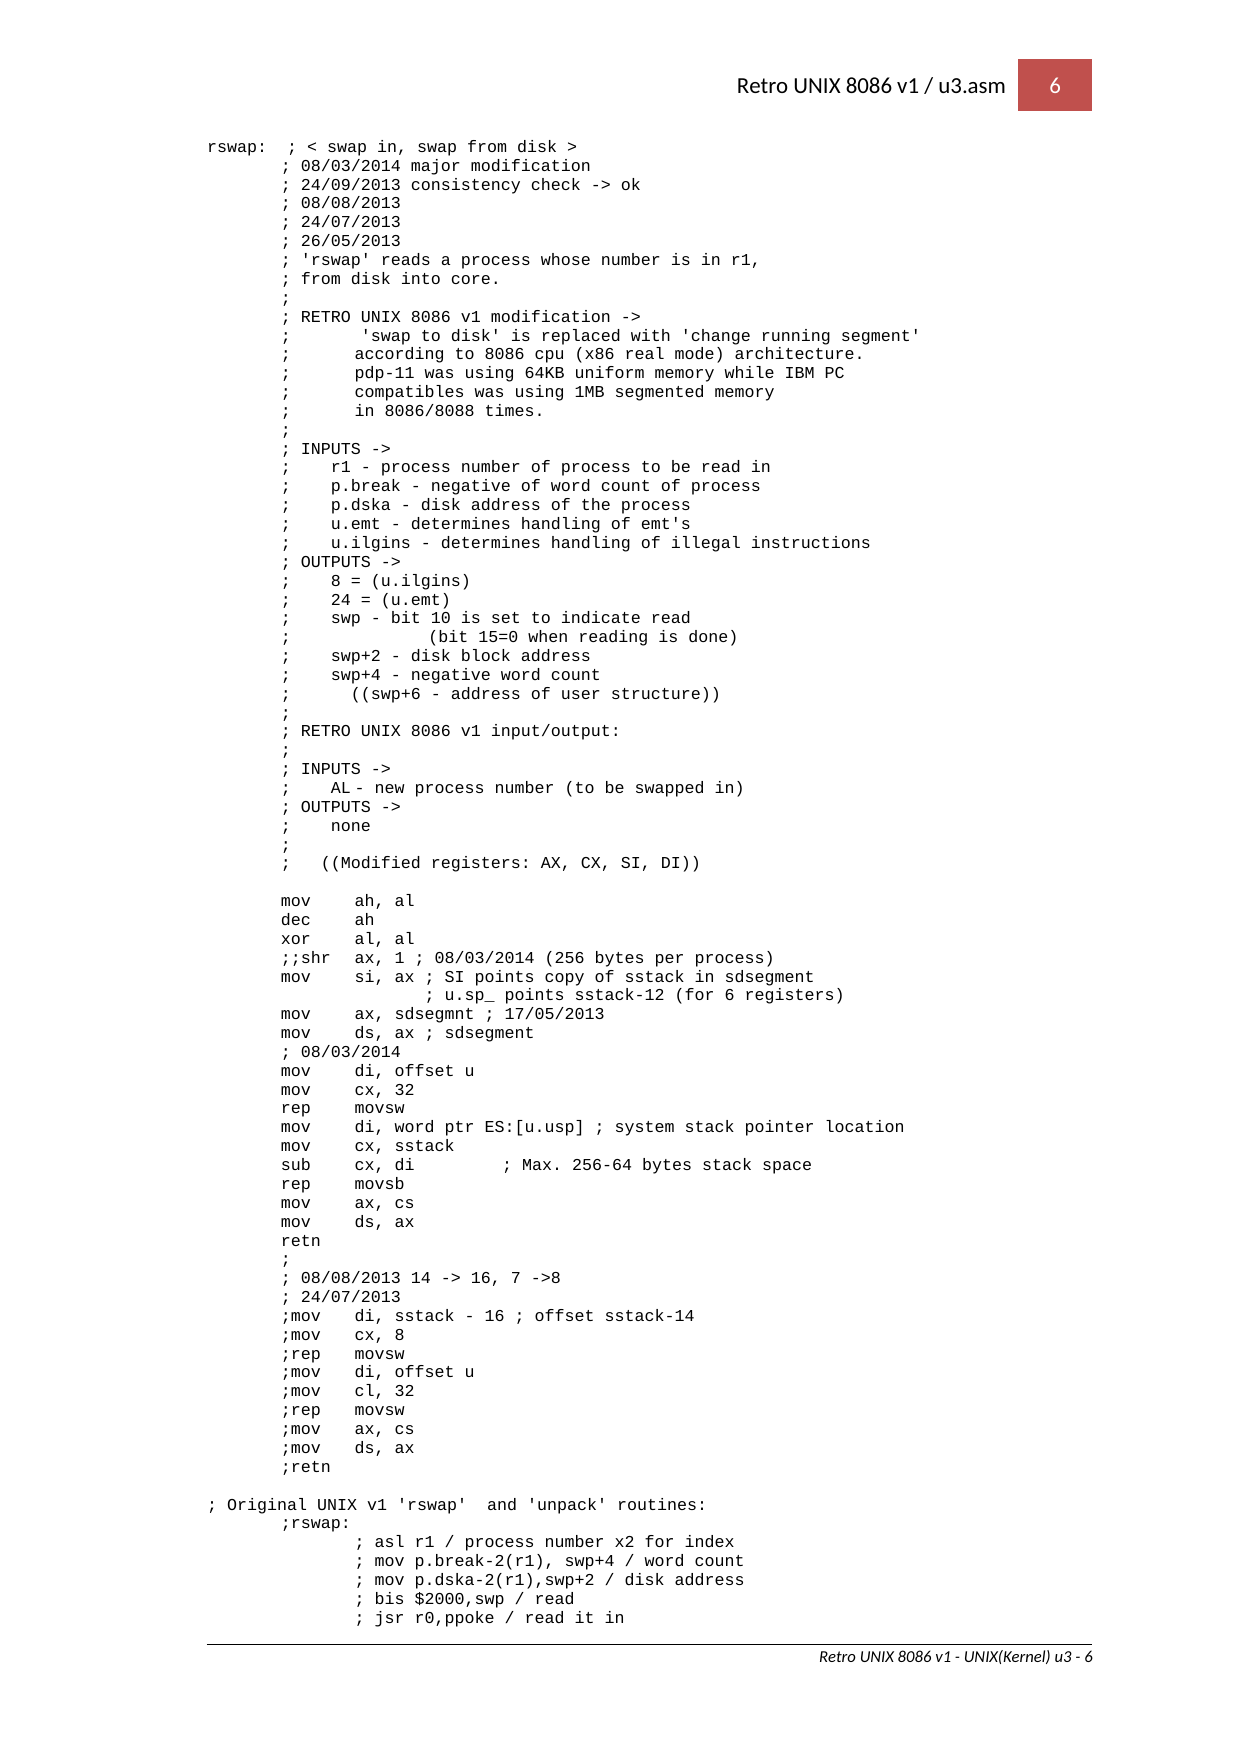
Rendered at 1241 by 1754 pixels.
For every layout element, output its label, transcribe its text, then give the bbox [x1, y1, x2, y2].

text mov cx, 32 [207, 1081, 1092, 1100]
text ; asl r1 / process number x2 for index [207, 1534, 1092, 1553]
text ; 'swap to disk' is replaced with 'change running segment' [207, 327, 1092, 346]
text mov di, offset u [207, 1062, 1092, 1081]
text ; 08/08/2013 14 -> 16, 7 ->8 [207, 1270, 1092, 1289]
text ; Original UNIX v1 'rswap' and 'unpack' routines: [207, 1496, 1092, 1515]
text ; 24 = (u.emt) [207, 591, 1092, 610]
text ;rswap: [207, 1515, 1092, 1534]
text ; none [207, 817, 1092, 836]
text ; according to 8086 cpu (x86 real mode) architecture. [207, 346, 1092, 365]
text ; 08/03/2014 [207, 1043, 1092, 1062]
text ; swp+2 - disk block address [207, 648, 1092, 666]
text ;mov ds, ax [207, 1439, 1092, 1458]
text ; ((swp+6 - address of user structure)) [207, 685, 1092, 704]
text ; 26/05/2013 [207, 233, 1092, 252]
text ; 24/09/2013 consistency check -> ok [207, 176, 1092, 195]
text ; 24/07/2013 [207, 214, 1092, 233]
text ; 24/07/2013 [207, 1289, 1092, 1307]
text ; [207, 289, 1092, 308]
text dec ah [207, 912, 1092, 930]
text mov ds, ax [207, 1213, 1092, 1232]
text ;;shr ax, 1 ; 08/03/2014 (256 bytes per process) [207, 949, 1092, 968]
text ; OUTPUTS -> [207, 798, 1092, 817]
text ; pdp-11 was using 64KB uniform memory while IBM PC [207, 365, 1092, 384]
text ;mov di, sstack - 16 ; offset sstack-14 [207, 1307, 1092, 1326]
text ;mov ax, cs [207, 1421, 1092, 1439]
text ; INPUTS -> [207, 761, 1092, 779]
text ;rep movsw [207, 1402, 1092, 1421]
text ; u.ilgins - determines handling of illegal instructions [207, 534, 1092, 553]
text ; [207, 1251, 1092, 1270]
text ; p.break - negative of word count of process [207, 478, 1092, 497]
text ; OUTPUTS -> [207, 553, 1092, 572]
text ; mov p.break-2(r1), swp+4 / word count [207, 1553, 1092, 1571]
text ;mov cl, 32 [207, 1383, 1092, 1402]
text ; ((Modified registers: AX, CX, SI, DI)) [207, 855, 1092, 874]
text ; 'rswap' reads a process whose number is in r1, [207, 252, 1092, 271]
text retn [207, 1232, 1092, 1251]
text ; AL - new process number (to be swapped in) [207, 779, 1092, 798]
text rswap: ; < swap in, swap from disk > [207, 138, 1092, 157]
text mov cx, sstack [207, 1138, 1092, 1157]
text ; (bit 15=0 when reading is done) [207, 629, 1092, 648]
text ; mov p.dska-2(r1),swp+2 / disk address [207, 1571, 1092, 1590]
text ; in 8086/8088 times. [207, 402, 1092, 421]
text ;mov di, offset u [207, 1364, 1092, 1383]
text ; bis $2000,swp / read [207, 1590, 1092, 1609]
text ; 08/08/2013 [207, 195, 1092, 214]
text ; 08/03/2014 major modification [207, 157, 1092, 176]
text rep movsw [207, 1100, 1092, 1119]
text ; [207, 704, 1092, 723]
text ; jsr r0,ppoke / read it in [207, 1609, 1092, 1628]
text xor al, al [207, 930, 1092, 949]
text mov ah, al [207, 893, 1092, 912]
text sub cx, di ; Max. 256-64 bytes stack space [207, 1157, 1092, 1176]
text ; RETRO UNIX 8086 v1 modification -> [207, 308, 1092, 327]
text ;rep movsw [207, 1345, 1092, 1364]
text ;mov cx, 8 [207, 1326, 1092, 1345]
text ; u.sp_ points sstack-12 (for 6 registers) [207, 987, 1092, 1006]
text mov ds, ax ; sdsegment [207, 1025, 1092, 1043]
text ;retn [207, 1458, 1092, 1477]
text ; [207, 742, 1092, 761]
text ; INPUTS -> [207, 440, 1092, 459]
text mov di, word ptr ES:[u.usp] ; system stack pointer location [207, 1119, 1092, 1138]
text ; [207, 421, 1092, 440]
text ; p.dska - disk address of the process [207, 497, 1092, 516]
text ; swp - bit 10 is set to indicate read [207, 610, 1092, 629]
text ; from disk into core. [207, 271, 1092, 289]
text ; r1 - process number of process to be read in [207, 459, 1092, 478]
text ; swp+4 - negative word count [207, 666, 1092, 685]
text ; RETRO UNIX 8086 v1 input/output: [207, 723, 1092, 742]
text ; 8 = (u.ilgins) [207, 572, 1092, 591]
text ; u.emt - determines handling of emt's [207, 516, 1092, 534]
text ; [207, 836, 1092, 855]
text ; compatibles was using 1MB segmented memory [207, 384, 1092, 402]
text mov ax, sdsegmnt ; 17/05/2013 [207, 1006, 1092, 1025]
text mov ax, cs [207, 1194, 1092, 1213]
text mov si, ax ; SI points copy of sstack in sdsegment [207, 968, 1092, 987]
text rep movsb [207, 1176, 1092, 1194]
